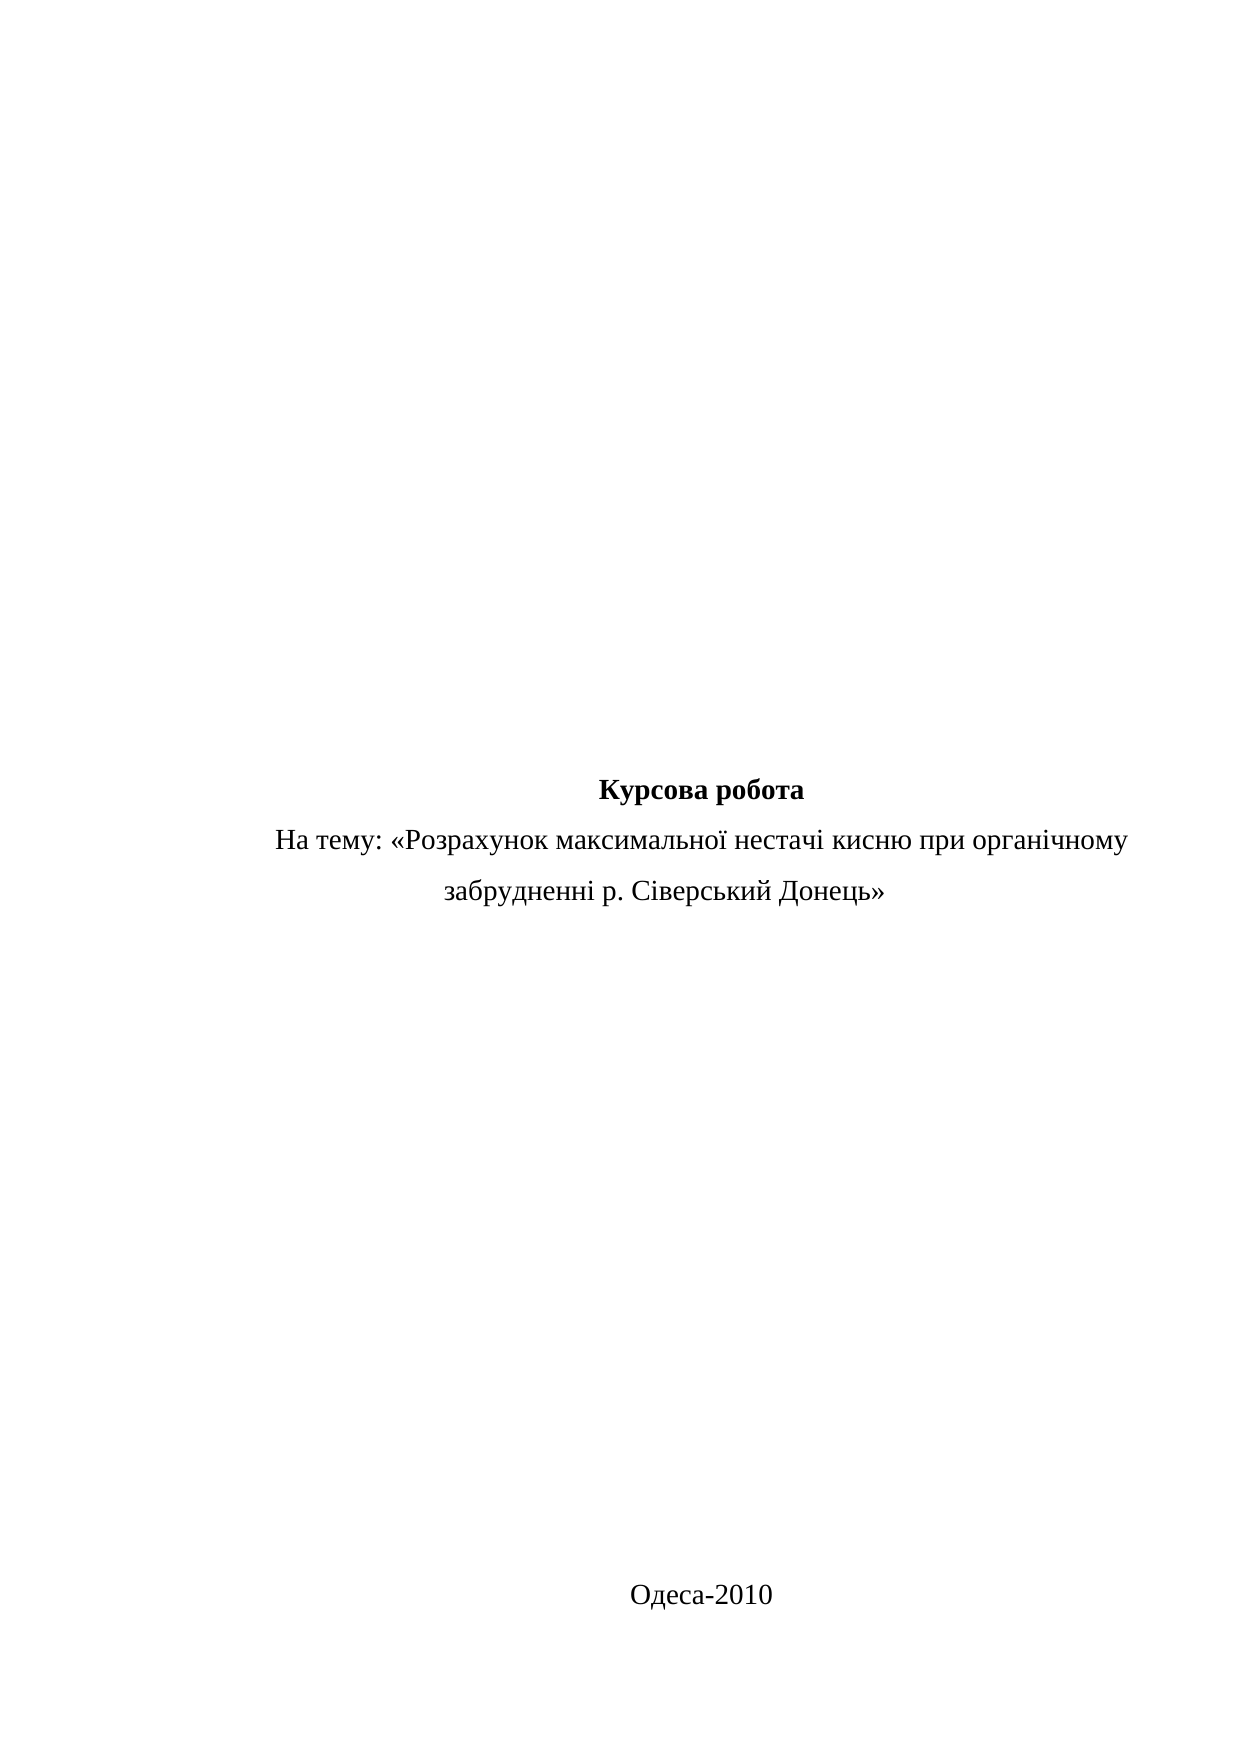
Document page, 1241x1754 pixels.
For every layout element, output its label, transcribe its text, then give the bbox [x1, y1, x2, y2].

text Одеса-2010 [177, 1577, 1152, 1611]
text Курсова робота [177, 772, 1152, 806]
text На тему: «Розрахунок максимальної нестачі кисню при органічному забрудненні р. Сіверський Донець» [177, 822, 1152, 906]
